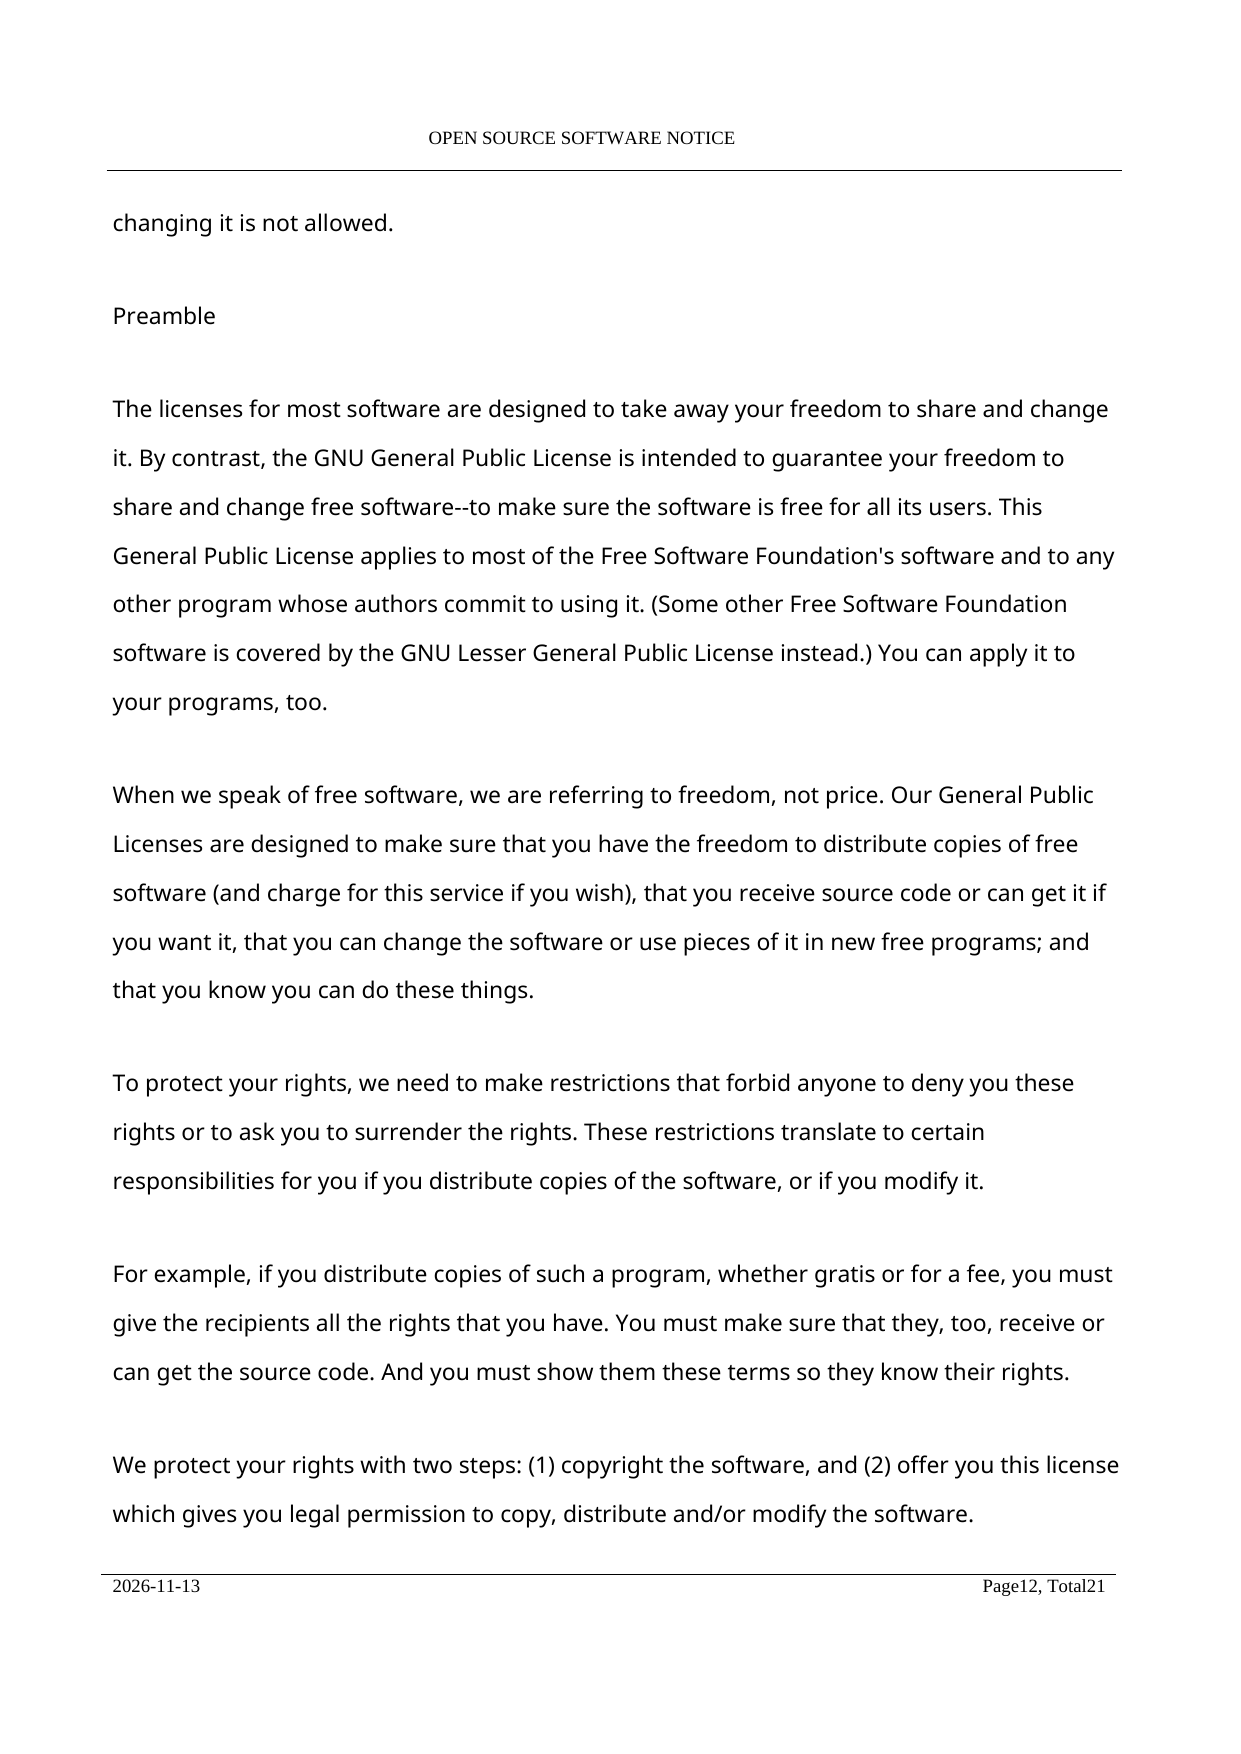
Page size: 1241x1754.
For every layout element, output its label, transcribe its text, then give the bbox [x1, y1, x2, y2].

text For example, if you distribute copies of such a program, whether gratis or for a fee, you must give the recipients all the rights that you have. You must make sure that they, too, receive or can get the source code. And you must show them these terms so they know their rights. [112, 1257, 1128, 1387]
text When we speak of free software, we are referring to freedom, not price. Our General Public Licenses are designed to make sure that you have the freedom to distribute copies of free software (and charge for this service if you wish), that you receive source code or can get it if you want it, that you can change the software or use pieces of it in new free programs; and that you know you can do these things. [112, 778, 1128, 1006]
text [112, 206, 1128, 239]
text Preamble [112, 299, 1128, 332]
text We protect your rights with two steps: (1) copyright the software, and (2) offer you this license which gives you legal permission to copy, distribute and/or modify the software. [112, 1448, 1128, 1529]
text The licenses for most software are designed to take away your freedom to share and change it. By contrast, the GNU General Public License is intended to guarantee your freedom to share and change free software--to make sure the software is free for all its users. This General Public License applies to most of the Free Software Foundation's software and to any other program whose authors commit to using it. (Some other Free Software Foundation software is covered by the GNU Lesser General Public License instead.) You can apply it to your programs, too. [112, 393, 1128, 718]
text To protect your rights, we need to make restrictions that forbid anyone to deny you these rights or to ask you to surrender the rights. These restrictions translate to certain responsibilities for you if you distribute copies of the software, or if you modify it. [112, 1067, 1128, 1197]
